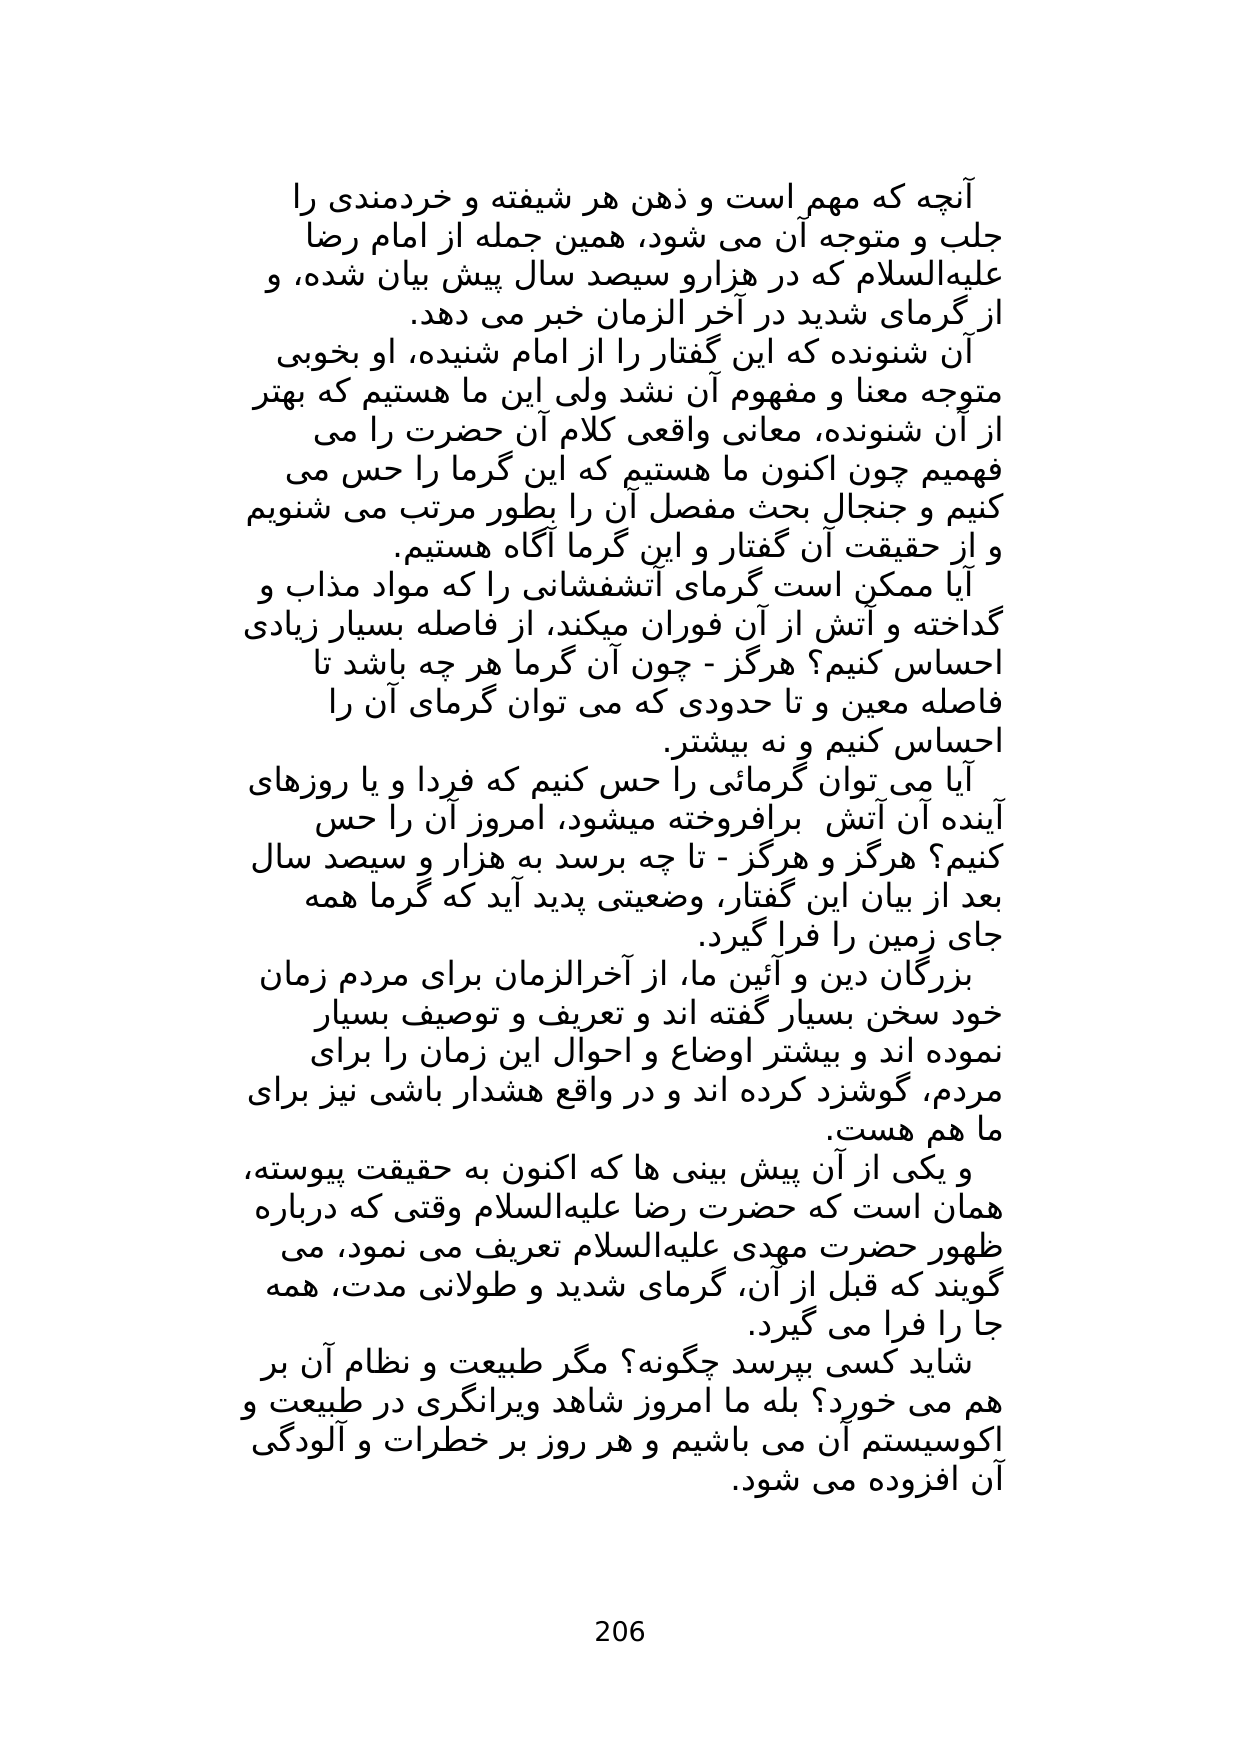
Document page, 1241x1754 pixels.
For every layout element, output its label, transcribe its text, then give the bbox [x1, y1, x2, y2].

text آيا ممكن است گرماى آتشفشانى را كه مواد مذاب و گداخته و آتش از آن فوران ميكند، از فاصله بسيار زيادى احساس كنيم؟ هرگز - چون آن گرما هر چه باشد تا فاصله معين و تا حدودى كه مى توان گرماى آن را احساس كنيم و نه بيشتر. [236, 566, 1004, 760]
text شايد كسى بپرسد چگونه؟ مگر طبيعت و نظام آن بر هم مى خورد؟ بله ما امروز شاهد ويرانگرى در طبيعت و اكوسيستم آن مى باشيم و هر روز بر خطرات و آلودگى آن افزوده مى شود. [236, 1343, 1004, 1498]
text و يكى از آن پيش بينى ها كه اكنون به حقيقت پيوسته، همان است كه حضرت رضا عليه‌السلام وقتى كه درباره ظهور حضرت مهدى عليه‌السلام تعريف مى نمود، مى گويند كه قبل از آن، گرماى شديد و طولانى مدت، همه جا را فرا مى گيرد. [236, 1148, 1004, 1343]
text آنچه كه مهم است و ذهن هر شيفته و خردمندى را جلب و متوجه آن مى شود، همين جمله از امام رضا عليه‌السلام كه در هزارو سيصد سال پيش بيان شده، و از گرماى شديد در آخر الزمان خبر مى دهد. [236, 177, 1004, 333]
text آن شنونده كه اين گفتار را از امام شنيده، او بخوبى متوجه معنا و مفهوم آن نشد ولى اين ما هستيم كه بهتر از آن شنونده، معانى واقعى كلام آن حضرت را مى فهميم چون اكنون ما هستيم كه اين گرما را حس مى كنيم و جنجال بحث مفصل آن را بطور مرتب مى شنويم و از حقيقت آن گفتار و اين گرما آگاه هستيم. [236, 333, 1004, 566]
text بزرگان دين و آئين ما، از آخرالزمان براى مردم زمان خود سخن بسيار گفته اند و تعريف و توصيف بسيار نموده اند و بيشتر اوضاع و احوال اين زمان را براى مردم، گوشزد كرده اند و در واقع هشدار باشى نيز براى ما هم هست. [236, 954, 1004, 1148]
text آيا مى توان گرمائى را حس كنيم كه فردا و يا روزهاى آينده آن آتش ‍ برافروخته ميشود، امروز آن را حس كنيم؟ هرگز و هرگز - تا چه برسد به هزار و سيصد سال بعد از بيان اين گفتار، وضعيتى پديد آيد كه گرما همه جاى زمين را فرا گيرد. [236, 760, 1004, 954]
